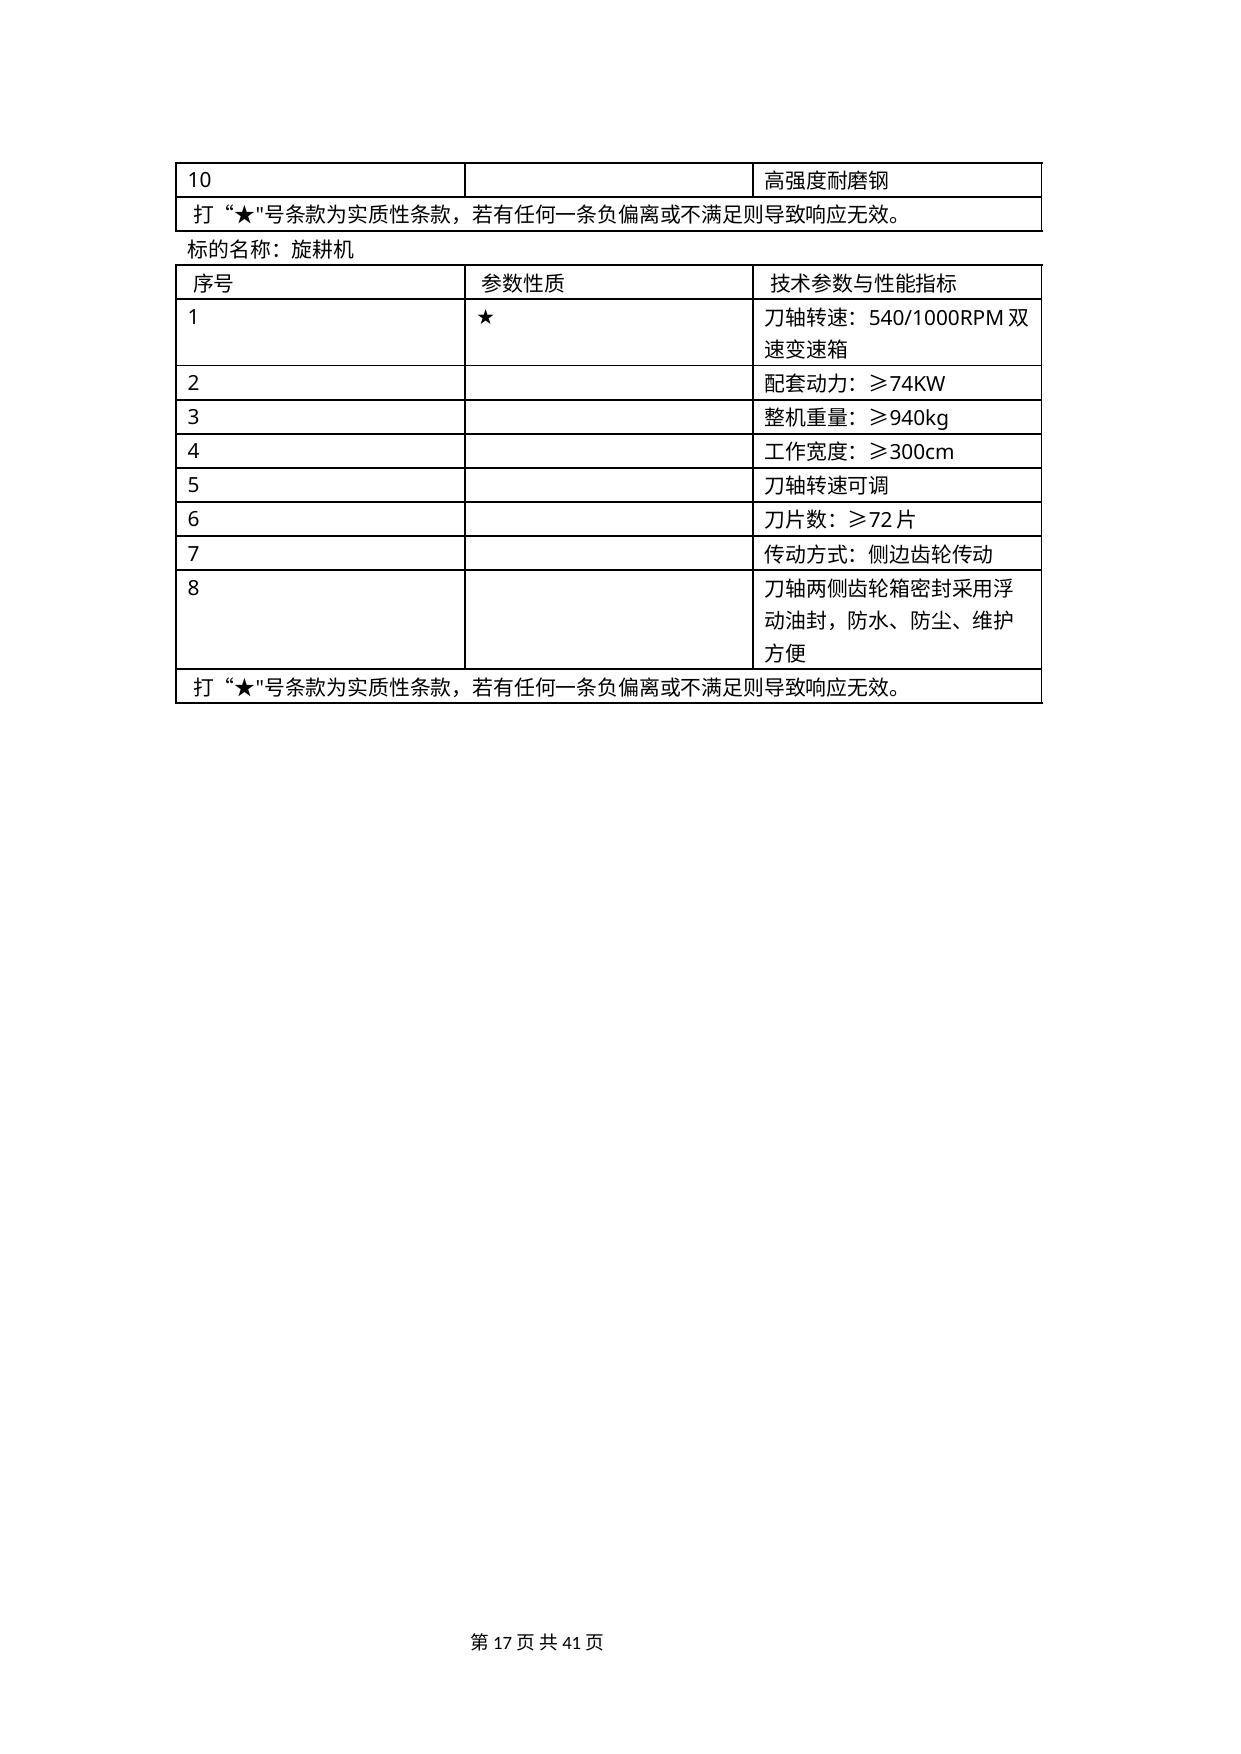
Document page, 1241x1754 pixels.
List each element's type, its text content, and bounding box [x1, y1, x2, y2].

table_cell 整机重量：≥940kg [754, 401, 1041, 433]
table_cell 工作宽度：≥300cm [754, 435, 1041, 467]
table_cell 刀轴两侧齿轮箱密封采用浮动油封，防水、防尘、维护方便 [754, 571, 1041, 668]
table_cell [466, 401, 752, 433]
table_cell [466, 503, 752, 535]
table_cell 2 [177, 366, 464, 399]
text 标的名称：旋耕机 [187, 232, 1053, 264]
table_cell [466, 537, 752, 569]
table_header 技术参数与性能指标 [754, 266, 1041, 298]
table_cell 7 [177, 537, 464, 569]
table_cell 传动方式：侧边齿轮传动 [754, 537, 1041, 569]
table_cell 8 [177, 571, 464, 668]
table_cell 1 [177, 300, 464, 365]
table_cell [466, 164, 752, 196]
table_cell 5 [177, 469, 464, 501]
table_cell ★ [466, 300, 752, 365]
table_header 参数性质 [466, 266, 752, 298]
table_cell 打“★"号条款为实质性条款，若有任何一条负偏离或不满足则导致响应无效。 [177, 198, 1041, 230]
table_cell 高强度耐磨钢 [754, 164, 1041, 196]
table_header 序号 [177, 266, 464, 298]
table_cell [466, 366, 752, 399]
table_cell 4 [177, 435, 464, 467]
table_cell [466, 435, 752, 467]
table_cell 刀轴转速：540/1000RPM双速变速箱 [754, 300, 1041, 365]
table_cell [466, 469, 752, 501]
table_cell 10 [177, 164, 464, 196]
table_cell 刀轴转速可调 [754, 469, 1041, 501]
table_cell 3 [177, 401, 464, 433]
table_cell 6 [177, 503, 464, 535]
table_cell 打“★"号条款为实质性条款，若有任何一条负偏离或不满足则导致响应无效。 [177, 670, 1041, 702]
table_cell 刀片数：≥72片 [754, 503, 1041, 535]
table_cell 配套动力：≥74KW [754, 366, 1041, 399]
table_cell [466, 571, 752, 668]
